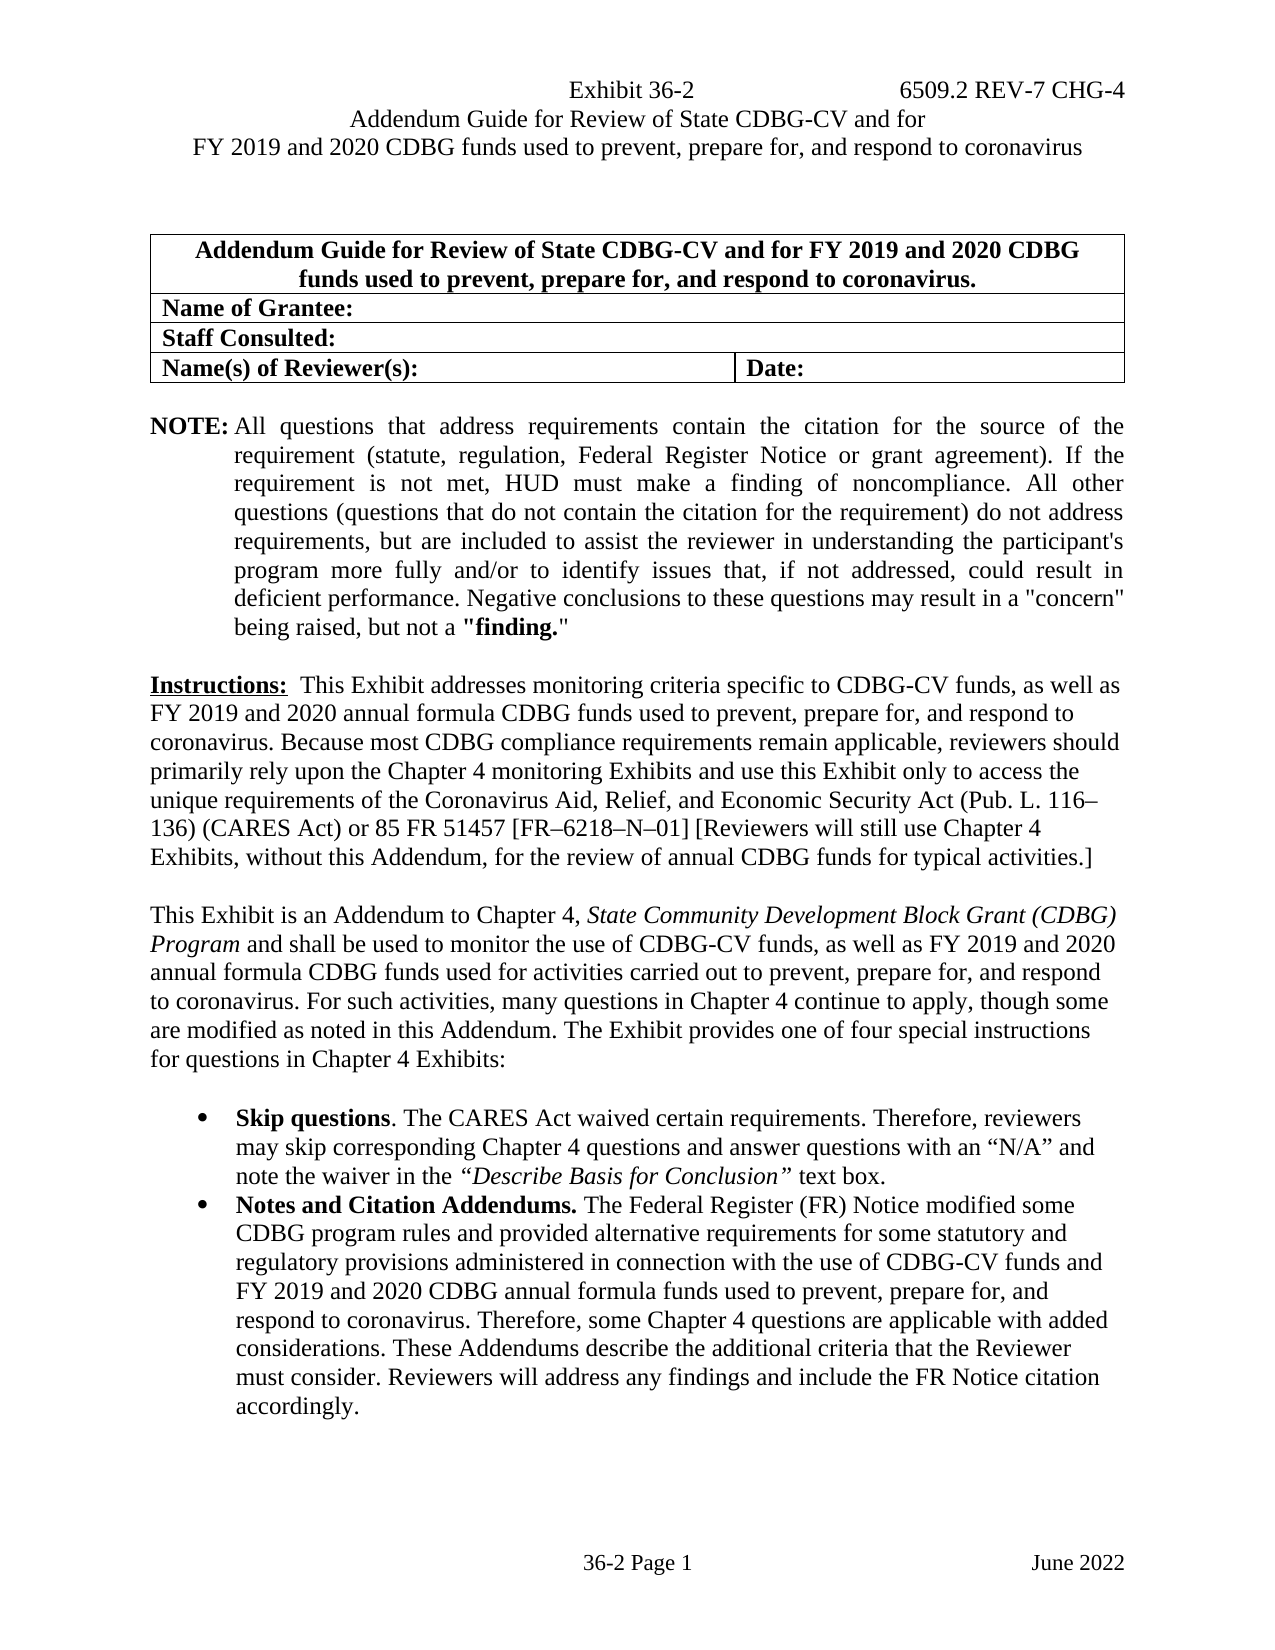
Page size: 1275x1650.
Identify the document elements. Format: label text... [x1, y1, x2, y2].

text Instructions: This Exhibit addresses monitoring criteria specific to CDBG-CV funds, as well as FY 2019 and 2020 annual formula CDBG funds used to prevent, prepare for, and respond to coronavirus. Because most CDBG compliance requirements remain applicable, reviewers should primarily rely upon the Chapter 4 monitoring Exhibits and use this Exhibit only to access the unique requirements of the Coronavirus Aid, Relief, and Economic Security Act (Pub. L. 116–136) (CARES Act) or 85 FR 51457 [FR–6218–N–01] [Reviewers will still use Chapter 4 Exhibits, without this Addendum, for the review of annual CDBG funds for typical activities.] [150, 670, 1125, 871]
table_header Addendum Guide for Review of State CDBG-CV and for FY 2019 and 2020 CDBG funds used to prevent, prepare for, and respond to coronavirus. [151, 235, 1124, 292]
text This Exhibit is an Addendum to Chapter 4, State Community Development Block Grant (CDBG) Program and shall be used to monitor the use of CDBG-CV funds, as well as FY 2019 and 2020 annual formula CDBG funds used for activities carried out to prevent, prepare for, and respond to coronavirus. For such activities, many questions in Chapter 4 continue to apply, though some are modified as noted in this Addendum. The Exhibit provides one of four special instructions for questions in Chapter 4 Exhibits: [150, 900, 1125, 1072]
table_cell Name(s) of Reviewer(s): [151, 353, 734, 382]
list Skip questions. The CARES Act waived certain requirements. Therefore, reviewers may skip corresponding Chapter 4 questions and answer questions with an “N/A” and note the waiver in the “Describe Basis for Conclusion” text box. [198, 1103, 1125, 1190]
table_cell Name of Grantee: [151, 294, 1124, 322]
table_cell Date: [736, 353, 1124, 382]
list Notes and Citation Addendums. The Federal Register (FR) Notice modified some CDBG program rules and provided alternative requirements for some statutory and regulatory provisions administered in connection with the use of CDBG-CV funds and FY 2019 and 2020 CDBG annual formula funds used to prevent, prepare for, and respond to coronavirus. Therefore, some Chapter 4 questions are applicable with added considerations. These Addendums describe the additional criteria that the Reviewer must consider. Reviewers will address any findings and include the FR Notice citation accordingly. [198, 1190, 1125, 1420]
text NOTE: All questions that address requirements contain the citation for the source of the requirement (statute, regulation, Federal Register Notice or grant agreement). If the requirement is not met, HUD must make a finding of noncompliance. All other questions (questions that do not contain the citation for the requirement) do not address requirements, but are included to assist the reviewer in understanding the participant's program more fully and/or to identify issues that, if not addressed, could result in deficient performance. Negative conclusions to these questions may result in a "concern" being raised, but not a "finding." [150, 411, 1125, 641]
table_cell Staff Consulted: [151, 323, 1124, 352]
